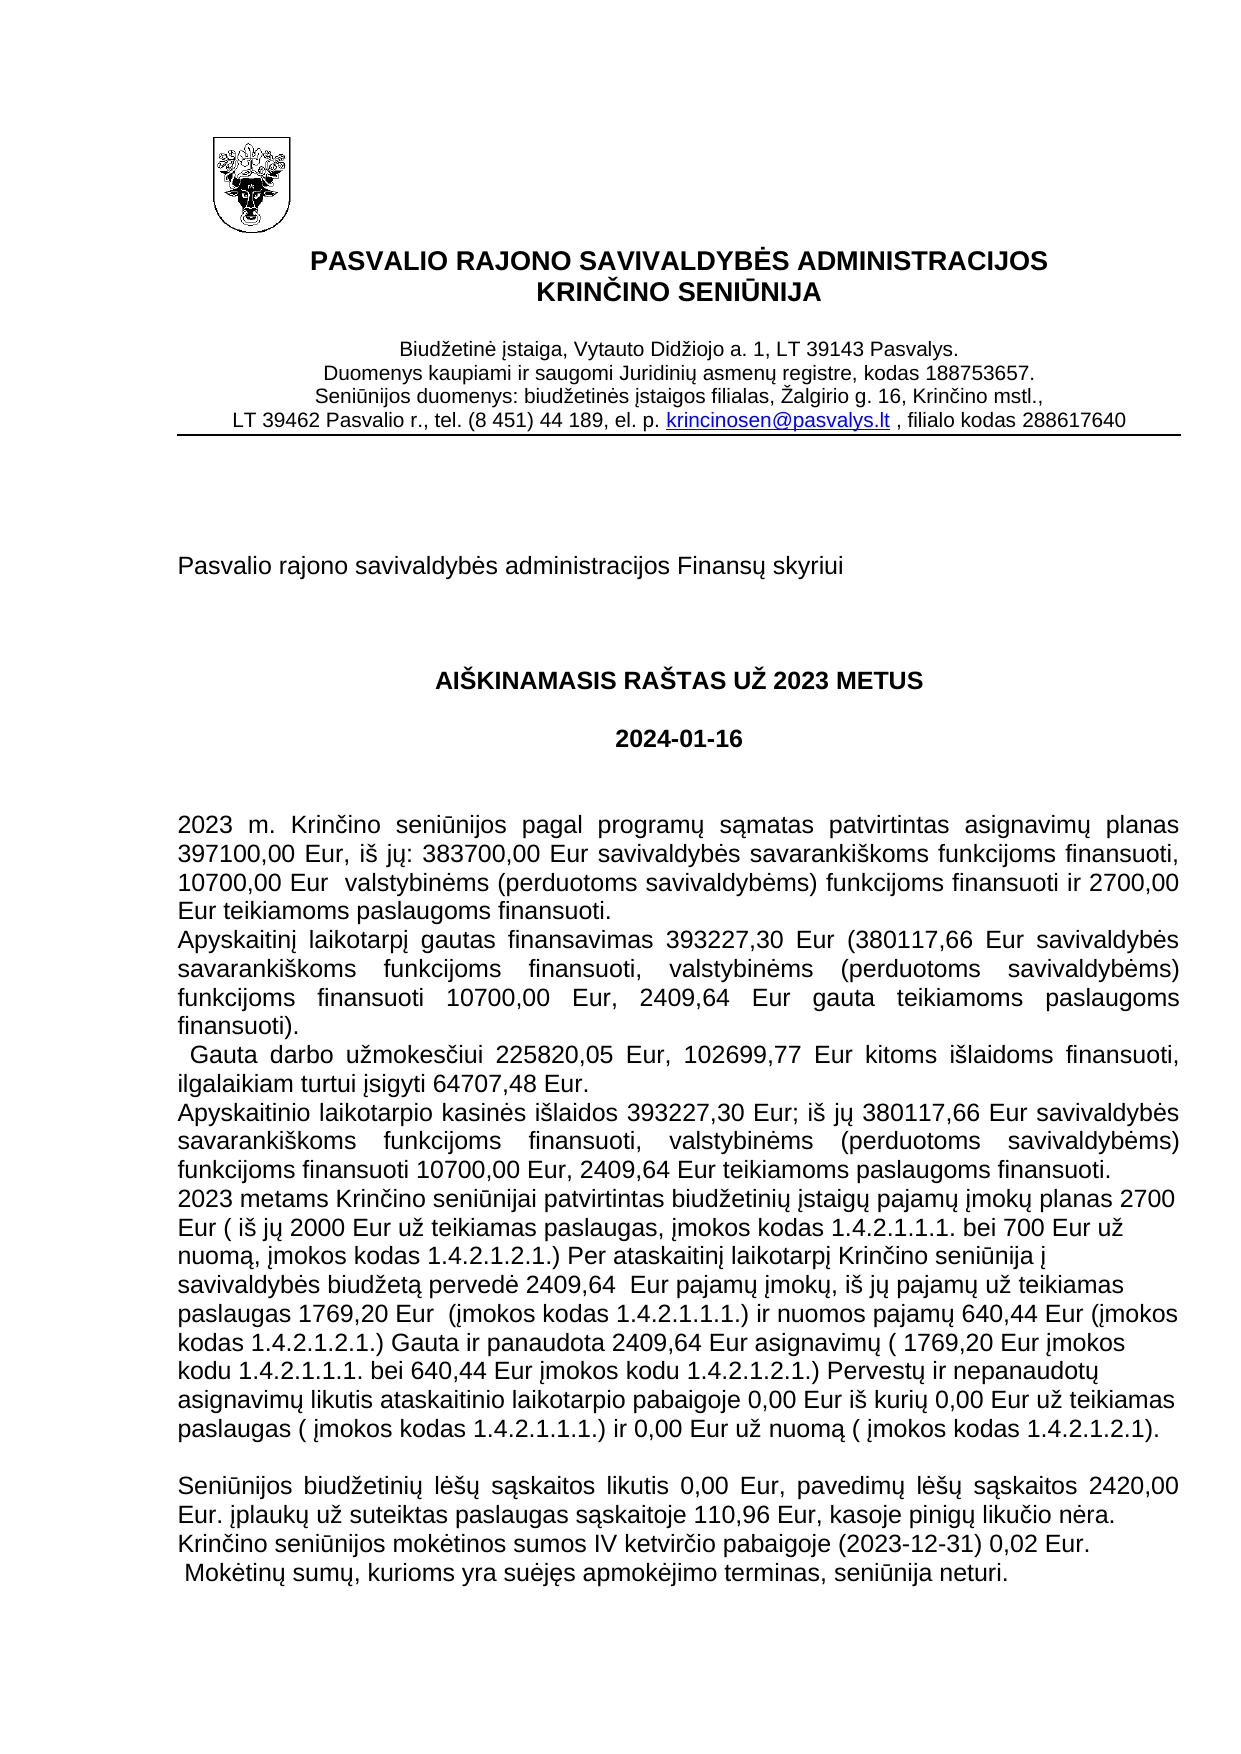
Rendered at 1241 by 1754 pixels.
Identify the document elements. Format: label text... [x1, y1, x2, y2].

text 2024-01-16 [177, 724, 1181, 753]
text 2023 metams Krinčino seniūnijai patvirtintas biudžetinių įstaigų pajamų įmokų planas 2700 Eur ( iš jų 2000 Eur už teikiamas paslaugas, įmokos kodas 1.4.2.1.1.1. bei 700 Eur už nuomą, įmokos kodas 1.4.2.1.2.1.) Per ataskaitinį laikotarpį Krinčino seniūnija į savivaldybės biudžetą pervedė 2409,64 Eur pajamų įmokų, iš jų pajamų už teikiamas paslaugas 1769,20 Eur (įmokos kodas 1.4.2.1.1.1.) ir nuomos pajamų 640,44 Eur (įmokos kodas 1.4.2.1.2.1.) Gauta ir panaudota 2409,64 Eur asignavimų ( 1769,20 Eur įmokos kodu 1.4.2.1.1.1. bei 640,44 Eur įmokos kodu 1.4.2.1.2.1.) Pervestų ir nepanaudotų asignavimų likutis ataskaitinio laikotarpio pabaigoje 0,00 Eur iš kurių 0,00 Eur už teikiamas paslaugas ( įmokos kodas 1.4.2.1.1.1.) ir 0,00 Eur už nuomą ( įmokos kodas 1.4.2.1.2.1). [177, 1184, 1181, 1443]
text Apyskaitinį laikotarpį gautas finansavimas 393227,30 Eur (380117,66 Eur savivaldybės savarankiškoms funkcijoms finansuoti, valstybinėms (perduotoms savivaldybėms) funkcijoms finansuoti 10700,00 Eur, 2409,64 Eur gauta teikiamoms paslaugoms finansuoti). [177, 925, 1181, 1040]
text AIŠKINAMASIS RAŠTAS UŽ 2023 METUS [177, 666, 1181, 695]
text Seniūnijos biudžetinių lėšų sąskaitos likutis 0,00 Eur, pavedimų lėšų sąskaitos 2420,00 Eur. įplaukų už suteiktas paslaugas sąskaitoje 110,96 Eur, kasoje pinigų likučio nėra. [177, 1471, 1181, 1529]
picture [192, 125, 311, 240]
text Krinčino seniūnijos mokėtinos sumos IV ketvirčio pabaigoje (2023-12-31) 0,02 Eur. [177, 1529, 1181, 1558]
text 2023 m. Krinčino seniūnijos pagal programų sąmatas patvirtintas asignavimų planas 397100,00 Eur, iš jų: 383700,00 Eur savivaldybės savarankiškoms funkcijoms finansuoti, 10700,00 Eur valstybinėms (perduotoms savivaldybėms) funkcijoms finansuoti ir 2700,00 Eur teikiamoms paslaugoms finansuoti. [177, 810, 1181, 925]
text Pasvalio rajono savivaldybės administracijos Finansų skyriui [177, 551, 1181, 580]
text Gauta darbo užmokesčiui 225820,05 Eur, 102699,77 Eur kitoms išlaidoms finansuoti, ilgalaikiam turtui įsigyti 64707,48 Eur. [177, 1040, 1181, 1098]
text Apyskaitinio laikotarpio kasinės išlaidos 393227,30 Eur; iš jų 380117,66 Eur savivaldybės savarankiškoms funkcijoms finansuoti, valstybinėms (perduotoms savivaldybėms) funkcijoms finansuoti 10700,00 Eur, 2409,64 Eur teikiamoms paslaugoms finansuoti. [177, 1098, 1181, 1184]
text Mokėtinų sumų, kurioms yra suėjęs apmokėjimo terminas, seniūnija neturi. [177, 1558, 1181, 1586]
